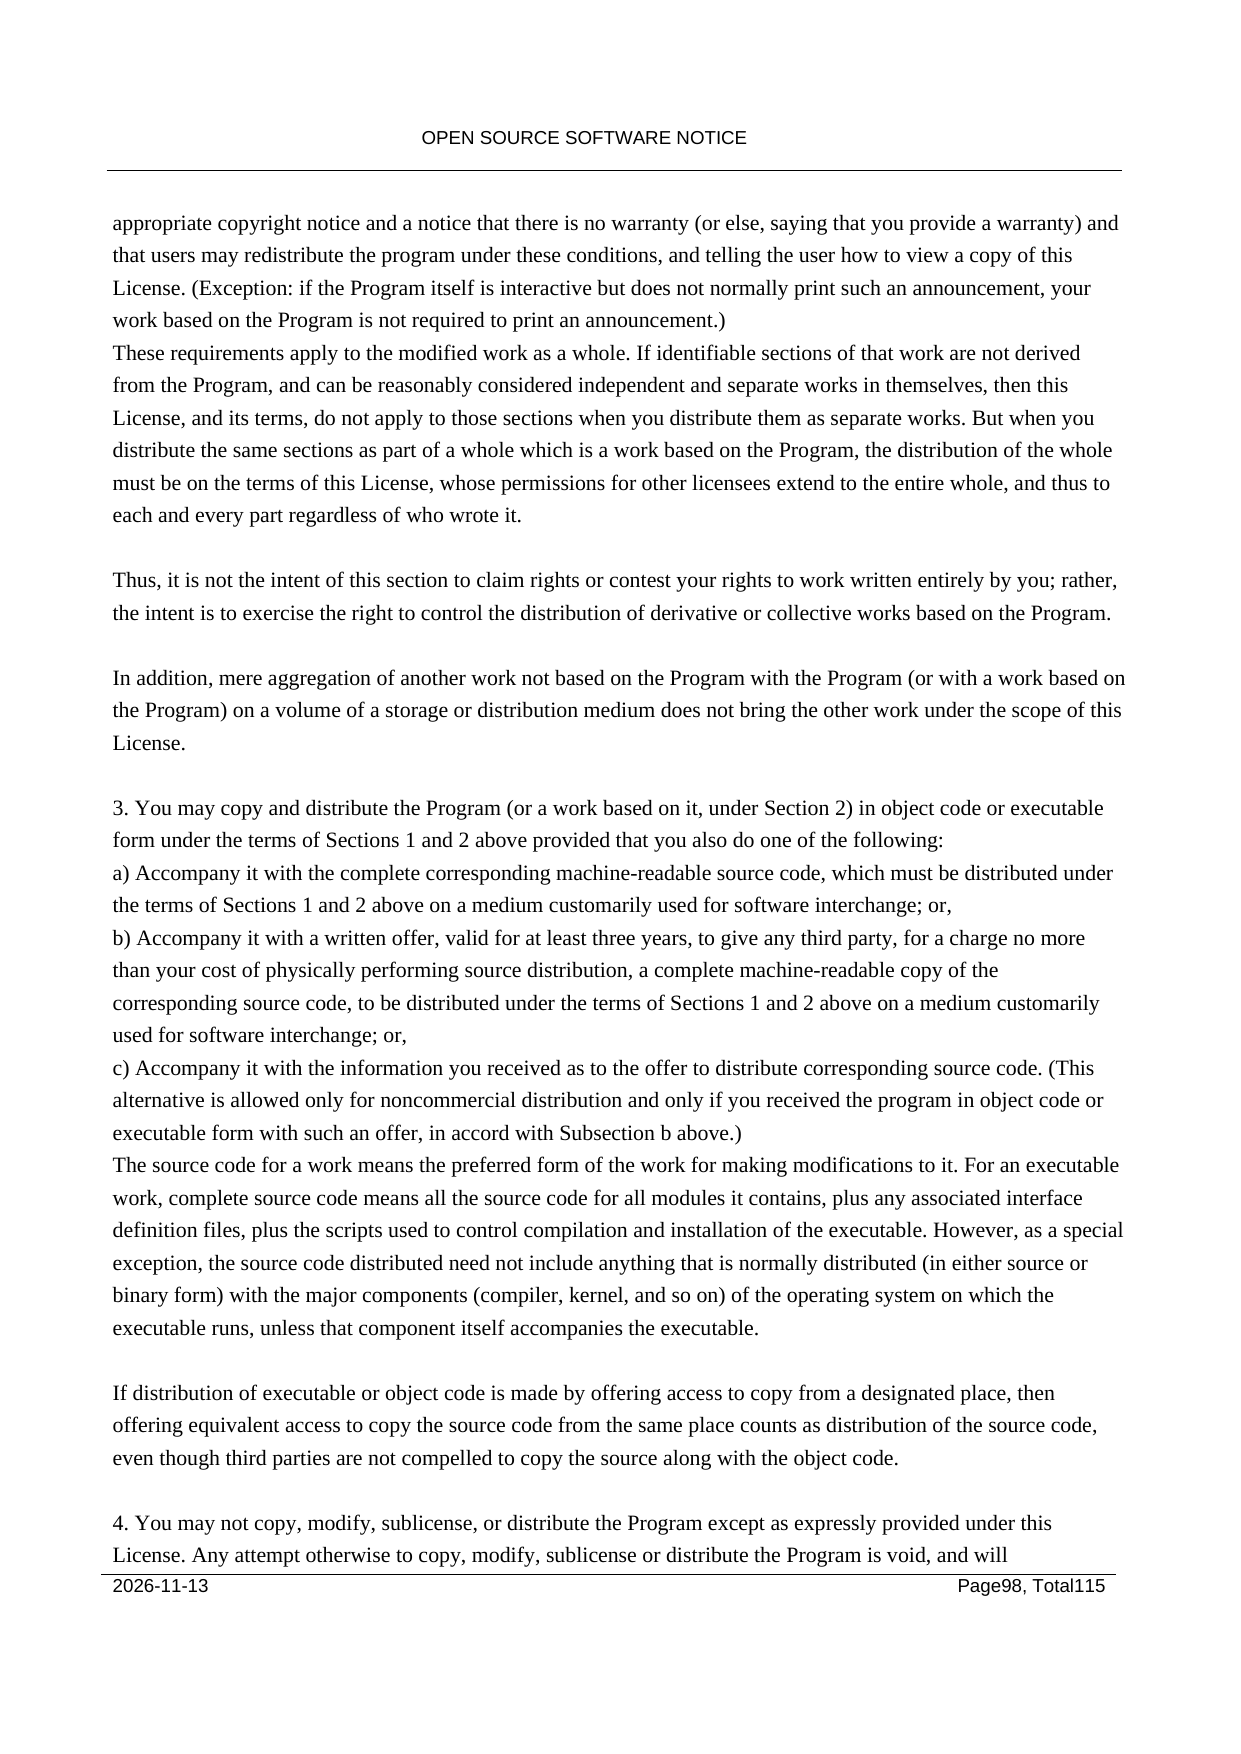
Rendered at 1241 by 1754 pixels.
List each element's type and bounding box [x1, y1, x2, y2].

text [112, 206, 1128, 1571]
